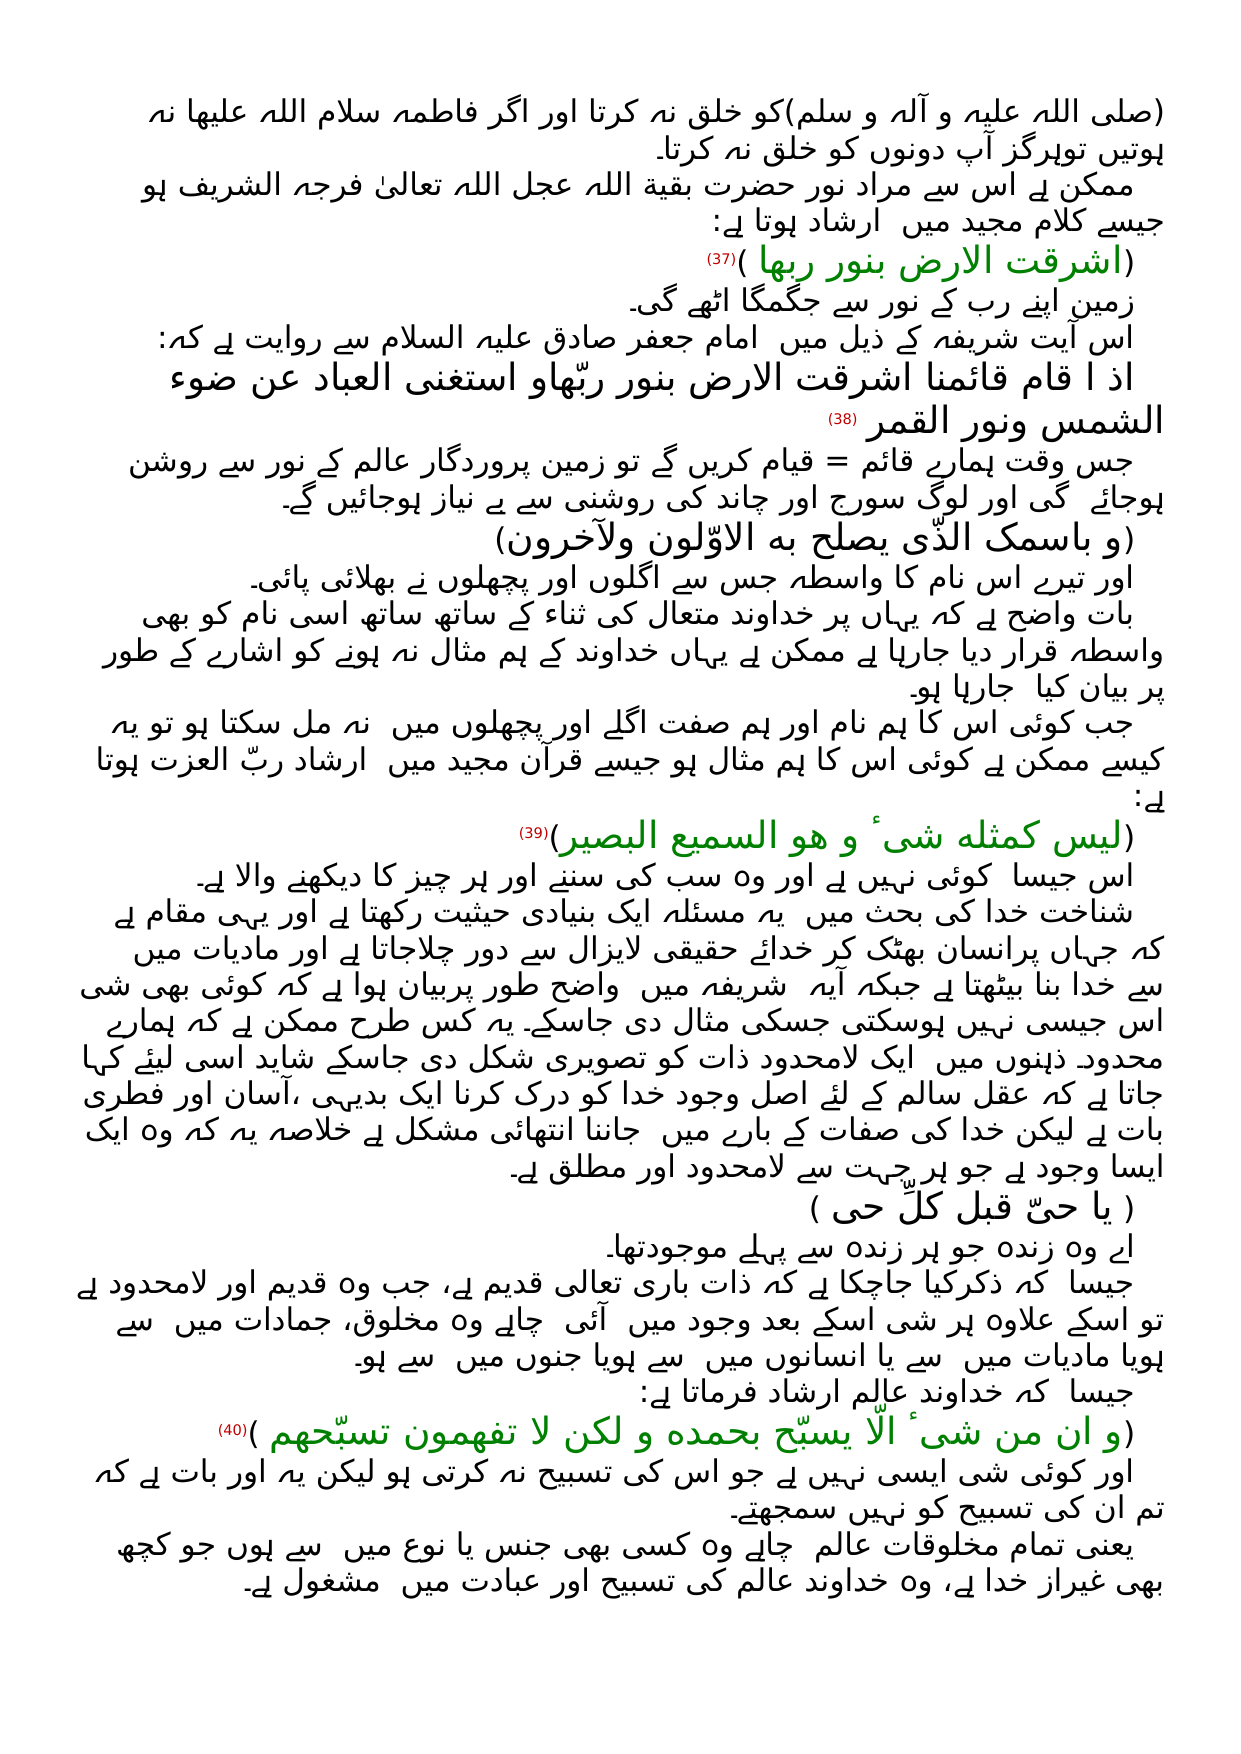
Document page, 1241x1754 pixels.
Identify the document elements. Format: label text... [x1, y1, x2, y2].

text ممکن ہے اس سے مراد نور حضرت بقیة اللہ عجل اللہ تعالیٰ فرجہ الشریف ہو جیسے کلام مجید میں ارشاد ہوتا ہے: [75, 166, 1165, 239]
text اے وہ زندہ جو ہر زندہ سے پہلے موجودتھا۔ [75, 1228, 1165, 1264]
text یعنی تمام مخلوقات عالم چاہے وہ کسی بھی جنس یا نوع میں سے ہوں جو کچھ بھی غیراز خدا ہے، وہ خداوند عالم کی تسبیح اور عبادت میں مشغول ہے۔ [75, 1526, 1165, 1599]
text (و باسمک الذّی يصلح به الاوّلون ولآخرون) [75, 516, 1165, 559]
text اذ ا قام قائمنا اشرقت الارض بنور ربّهاو استغنی العباد عن ضوء الشمس ونور القمر (38) [75, 356, 1165, 443]
text جیسا کہ ذکرکیا جاچکا ہے کہ ذات باری تعالی قدیم ہے، جب وہ قدیم اور لامحدود ہے تو اسکے علاوہ ہر شی اسکے بعد وجود میں آئی چاہے وہ مخلوق، جمادات میں سے ہویا مادیات میں سے یا انسانوں میں سے ہویا جنوں میں سے ہو۔ [75, 1264, 1165, 1373]
text بات واضح ہے کہ یہاں پر خداوند متعال کی ثناء کے ساتھ ساتھ اسی نام کو بھی واسطہ قرار دیا جارہا ہے ممکن ہے یہاں خداوند کے ہم مثال نہ ہونے کو اشارے کے طور پر بیان کیا جارہا ہو۔ [75, 596, 1165, 704]
text اس آیت شریفہ کے ذیل میں امام جعفر صادق علیہ السلام سے روایت ہے کہ: [75, 319, 1165, 356]
text جس وقت ہمارے قائم = قیام کریں گے تو زمین پروردگار عالم کے نور سے روشن ہوجائے گی اور لوگ سورج اور چاند کی روشنی سے بے نیاز ہوجائیں گے۔ [75, 443, 1165, 516]
text اور کوئی شی ایسی نہیں ہے جو اس کی تسبیح نہ کرتی ہو لیکن یہ اور بات ہے کہ تم ان کی تسبیح کو نہیں سمجھتے۔ [75, 1453, 1165, 1526]
text شناخت خدا کی بحث میں یہ مسئلہ ایک بنیادی حیثیت رکھتا ہے اور یہی مقام ہے کہ جہاں پرانسان بھٹک کر خدائے حقیقی لایزال سے دور چلاجاتا ہے اور مادیات میں سے خدا بنا بیٹھتا ہے جبکہ آیہ شریفہ میں واضح طور پربیان ہوا ہے کہ کوئی بھی شی اس جیسی نہیں ہوسکتی جسکی مثال دی جاسکے۔ یہ کس طرح ممکن ہے کہ ہمارے محدود۔ ذہنوں میں ایک لامحدود ذات کو تصویری شکل دی جاسکے شاید اسی لیئے کہا جاتا ہے کہ عقل سالم کے لئے اصل وجود خدا کو درک کرنا ایک بدیہی ،آسان اور فطری بات ہے لیکن خدا کی صفات کے بارے میں جاننا انتھائی مشکل ہے خلاصہ یہ کہ وہ ایک ایسا وجود ہے جو ہر جہت سے لامحدود اور مطلق ہے۔ [75, 894, 1165, 1184]
text اس جیسا کوئی نہیں ہے اور وہ سب کی سننے اور ہر چیز کا دیکھنے والا ہے۔ [75, 857, 1165, 894]
text جیسا کہ خداوند عالم ارشاد فرماتا ہے: [75, 1373, 1165, 1410]
text (اشرقت الارض بنور ربها )(37) [75, 239, 1165, 283]
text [75, 94, 1165, 166]
text (و ان من شیٴ الّا يسبّح بحمده و لکن لا تفهمون تسبّحهم )(40) [75, 1410, 1165, 1453]
text جب کوئی اس کا ہم نام اور ہم صفت اگلے اور پچھلوں میں نہ مل سکتا ہو تو یہ کیسے ممکن ہے کوئی اس کا ہم مثال ہو جیسے قرآن مجید میں ارشاد ربّ العزت ہوتا ہے: [75, 704, 1165, 814]
text زمین اپنے رب کے نور سے جگمگا اٹھے گی۔ [75, 283, 1165, 319]
text ( يا حیّ قبل کلِّ حی ) [75, 1184, 1165, 1228]
text اور تیرے اس نام کا واسطہ جس سے اگلوں اور پچھلوں نے بھلائی پائی۔ [75, 559, 1165, 596]
text (ليس کمثله شیٴ و هو السميع البصير)(39) [75, 814, 1165, 857]
